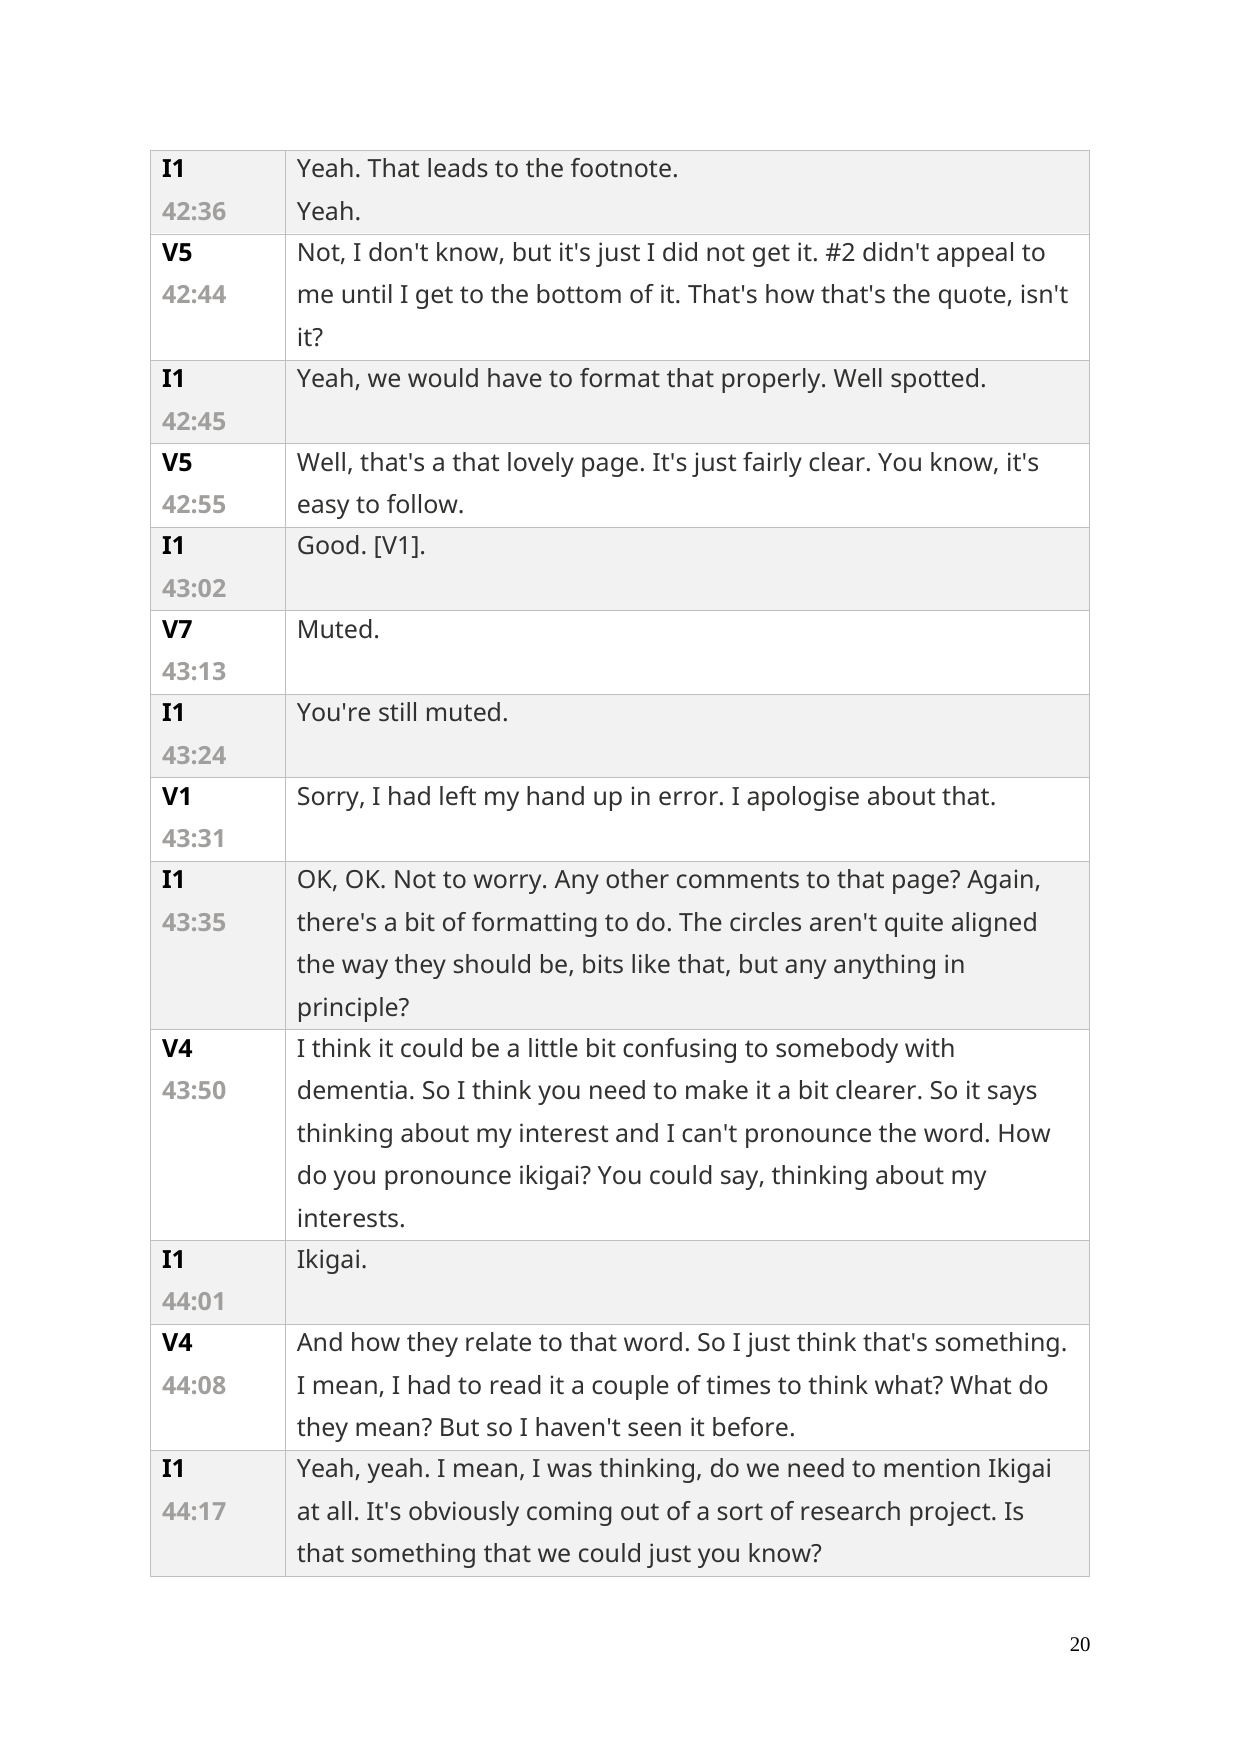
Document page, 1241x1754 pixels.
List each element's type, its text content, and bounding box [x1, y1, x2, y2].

table_cell I1 43:24 [151, 695, 285, 777]
table_cell Good. [V1]. [286, 528, 1089, 610]
table_cell Yeah, yeah. I mean, I was thinking, do we need to mention Ikigai at all. It's obviously coming out of a sort of research project. Is that something that we could just you know? [286, 1451, 1089, 1576]
table_cell Yeah. That leads to the footnote. Yeah. [286, 151, 1089, 233]
table_cell V4 44:08 [151, 1325, 285, 1450]
table_cell V1 43:31 [151, 778, 285, 861]
table_cell I1 43:35 [151, 862, 285, 1029]
table_cell I think it could be a little bit confusing to somebody with dementia. So I think you need to make it a bit clearer. So it says thinking about my interest and I can't pronounce the word. How do you pronounce ikigai? You could say, thinking about my interests. [286, 1030, 1089, 1240]
table_cell V4 43:50 [151, 1030, 285, 1240]
table_cell Not, I don't know, but it's just I did not get it. #2 didn't appeal to me until I get to the bottom of it. That's how that's the quote, isn't it? [286, 235, 1089, 359]
table_cell Yeah, we would have to format that properly. Well spotted. [286, 361, 1089, 443]
table_cell Muted. [286, 611, 1089, 694]
table_cell I1 44:01 [151, 1241, 285, 1324]
table_cell V7 43:13 [151, 611, 285, 694]
table_cell I1 42:45 [151, 361, 285, 443]
table_cell V5 42:55 [151, 444, 285, 527]
table_cell And how they relate to that word. So I just think that's something. I mean, I had to read it a couple of times to think what? What do they mean? But so I haven't seen it before. [286, 1325, 1089, 1450]
table_cell Well, that's a that lovely page. It's just fairly clear. You know, it's easy to follow. [286, 444, 1089, 527]
table_cell Ikigai. [286, 1241, 1089, 1324]
table_cell V5 42:44 [151, 235, 285, 359]
table_cell Sorry, I had left my hand up in error. I apologise about that. [286, 778, 1089, 861]
table_cell I1 42:36 [151, 151, 285, 233]
table_cell I1 43:02 [151, 528, 285, 610]
table_cell I1 44:17 [151, 1451, 285, 1576]
table_cell You're still muted. [286, 695, 1089, 777]
table_cell OK, OK. Not to worry. Any other comments to that page? Again, there's a bit of formatting to do. The circles aren't quite aligned the way they should be, bits like that, but any anything in principle? [286, 862, 1089, 1029]
